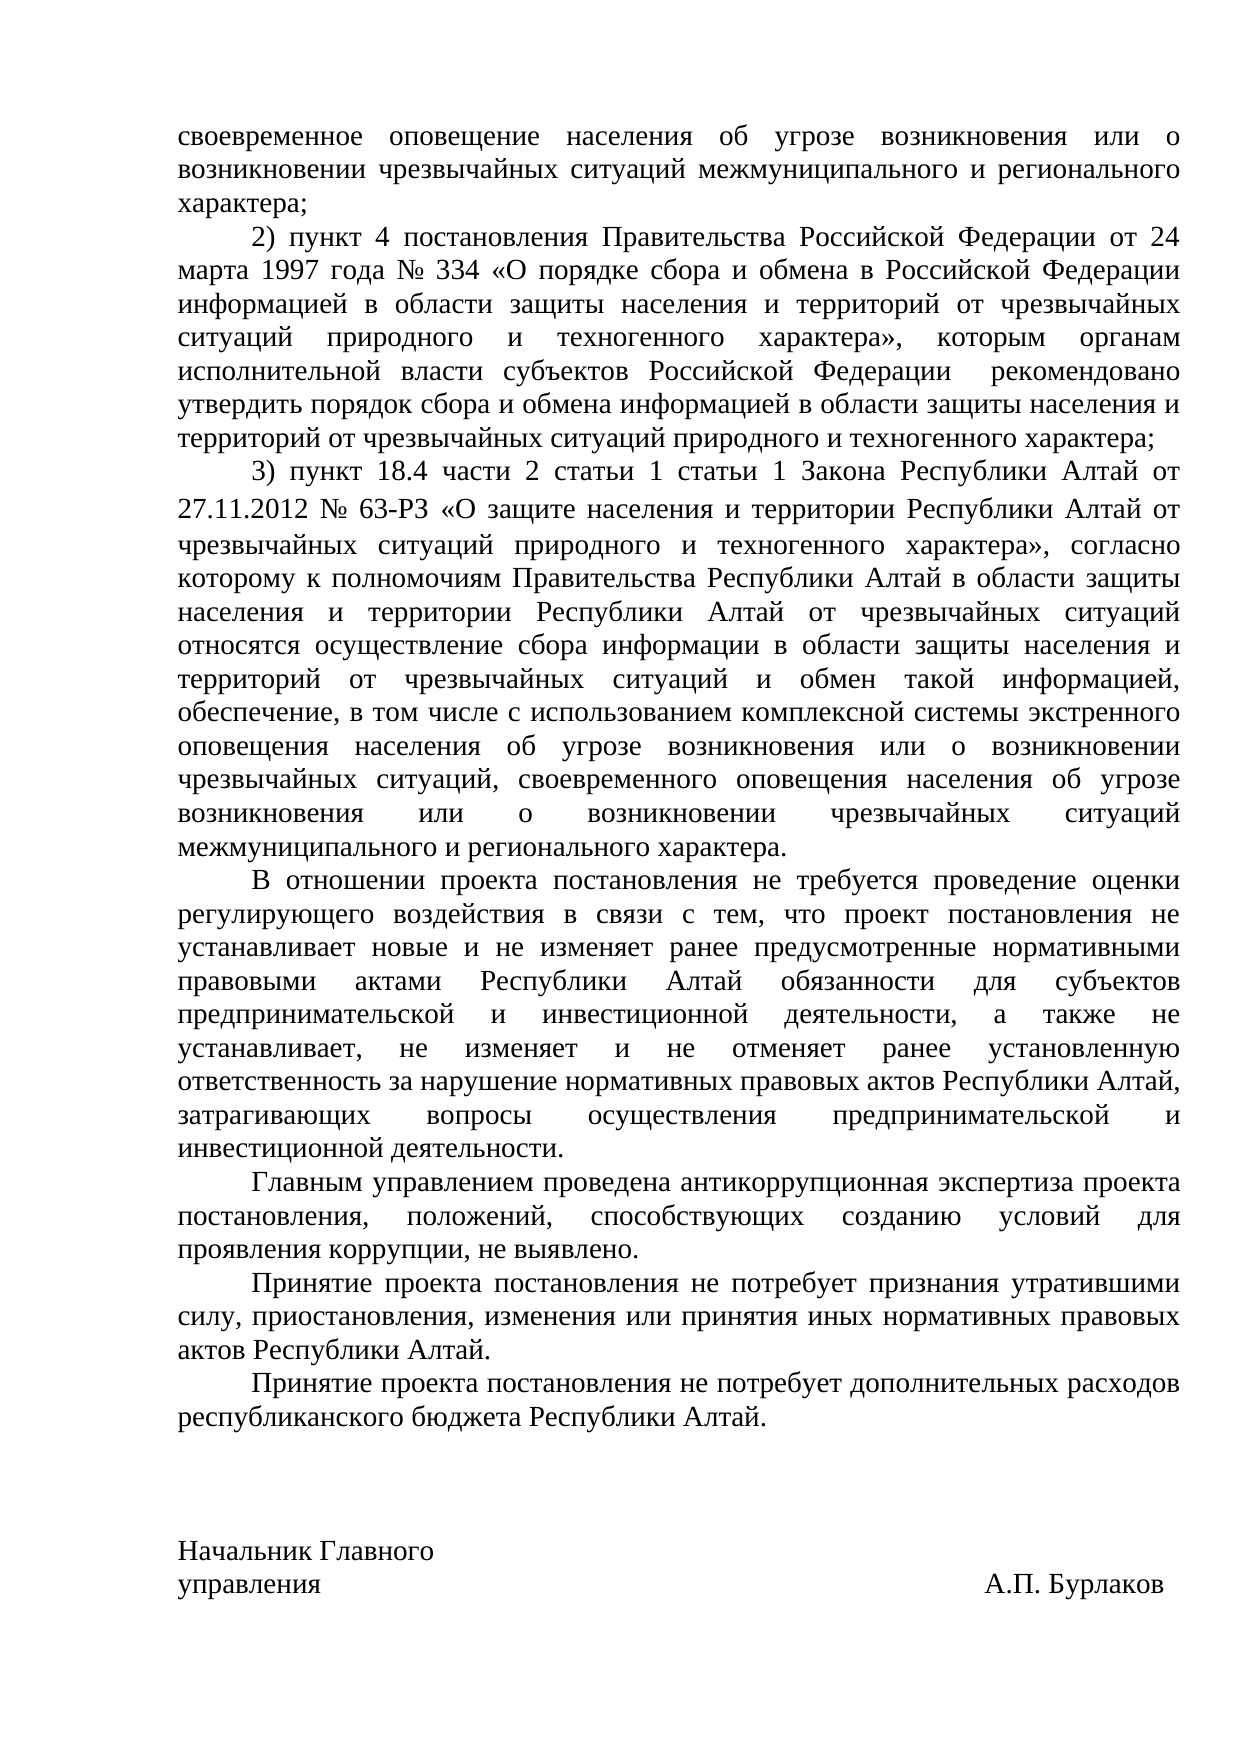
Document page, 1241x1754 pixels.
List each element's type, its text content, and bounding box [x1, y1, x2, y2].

text Главным управлением проведена антикоррупционная экспертиза проекта постановления, положений, способствующих созданию условий для проявления коррупции, не выявлено. [177, 1164, 1181, 1265]
text 2) пункт 4 постановления Правительства Российской Федерации от 24 марта 1997 года № 334 «О порядке сбора и обмена в Российской Федерации информацией в области защиты населения и территорий от чрезвычайных ситуаций природного и техногенного характера», которым органам исполнительной власти субъектов Российской Федерации рекомендовано утвердить порядок сбора и обмена информацией в области защиты населения и территорий от чрезвычайных ситуаций природного и техногенного характера; [177, 219, 1181, 453]
text управления А.П. Бурлаков [177, 1567, 1181, 1600]
text Принятие проекта постановления не потребует признания утратившими силу, приостановления, изменения или принятия иных нормативных правовых актов Республики Алтай. [177, 1265, 1181, 1365]
text Принятие проекта постановления не потребует дополнительных расходов республиканского бюджета Республики Алтай. [177, 1365, 1181, 1432]
text Начальник Главного [177, 1533, 1181, 1567]
text 3) пункт 18.4 части 2 статьи 1 статьи 1 Закона Республики Алтай от 27.11.2012 № 63-РЗ «О защите населения и территории Республики Алтай от чрезвычайных ситуаций природного и техногенного характера», согласно которому к полномочиям Правительства Республики Алтай в области защиты населения и территории Республики Алтай от чрезвычайных ситуаций относятся осуществление сбора информации в области защиты населения и территорий от чрезвычайных ситуаций и обмен такой информацией, обеспечение, в том числе с использованием комплексной системы экстренного оповещения населения об угрозе возникновения или о возникновении чрезвычайных ситуаций, своевременного оповещения населения об угрозе возникновения или о возникновении чрезвычайных ситуаций межмуниципального и регионального характера. [177, 453, 1181, 862]
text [177, 118, 1181, 219]
text В отношении проекта постановления не требуется проведение оценки регулирующего воздействия в связи с тем, что проект постановления не устанавливает новые и не изменяет ранее предусмотренные нормативными правовыми актами Республики Алтай обязанности для субъектов предпринимательской и инвестиционной деятельности, а также не устанавливает, не изменяет и не отменяет ранее установленную ответственность за нарушение нормативных правовых актов Республики Алтай, затрагивающих вопросы осуществления предпринимательской и инвестиционной деятельности. [177, 862, 1181, 1164]
